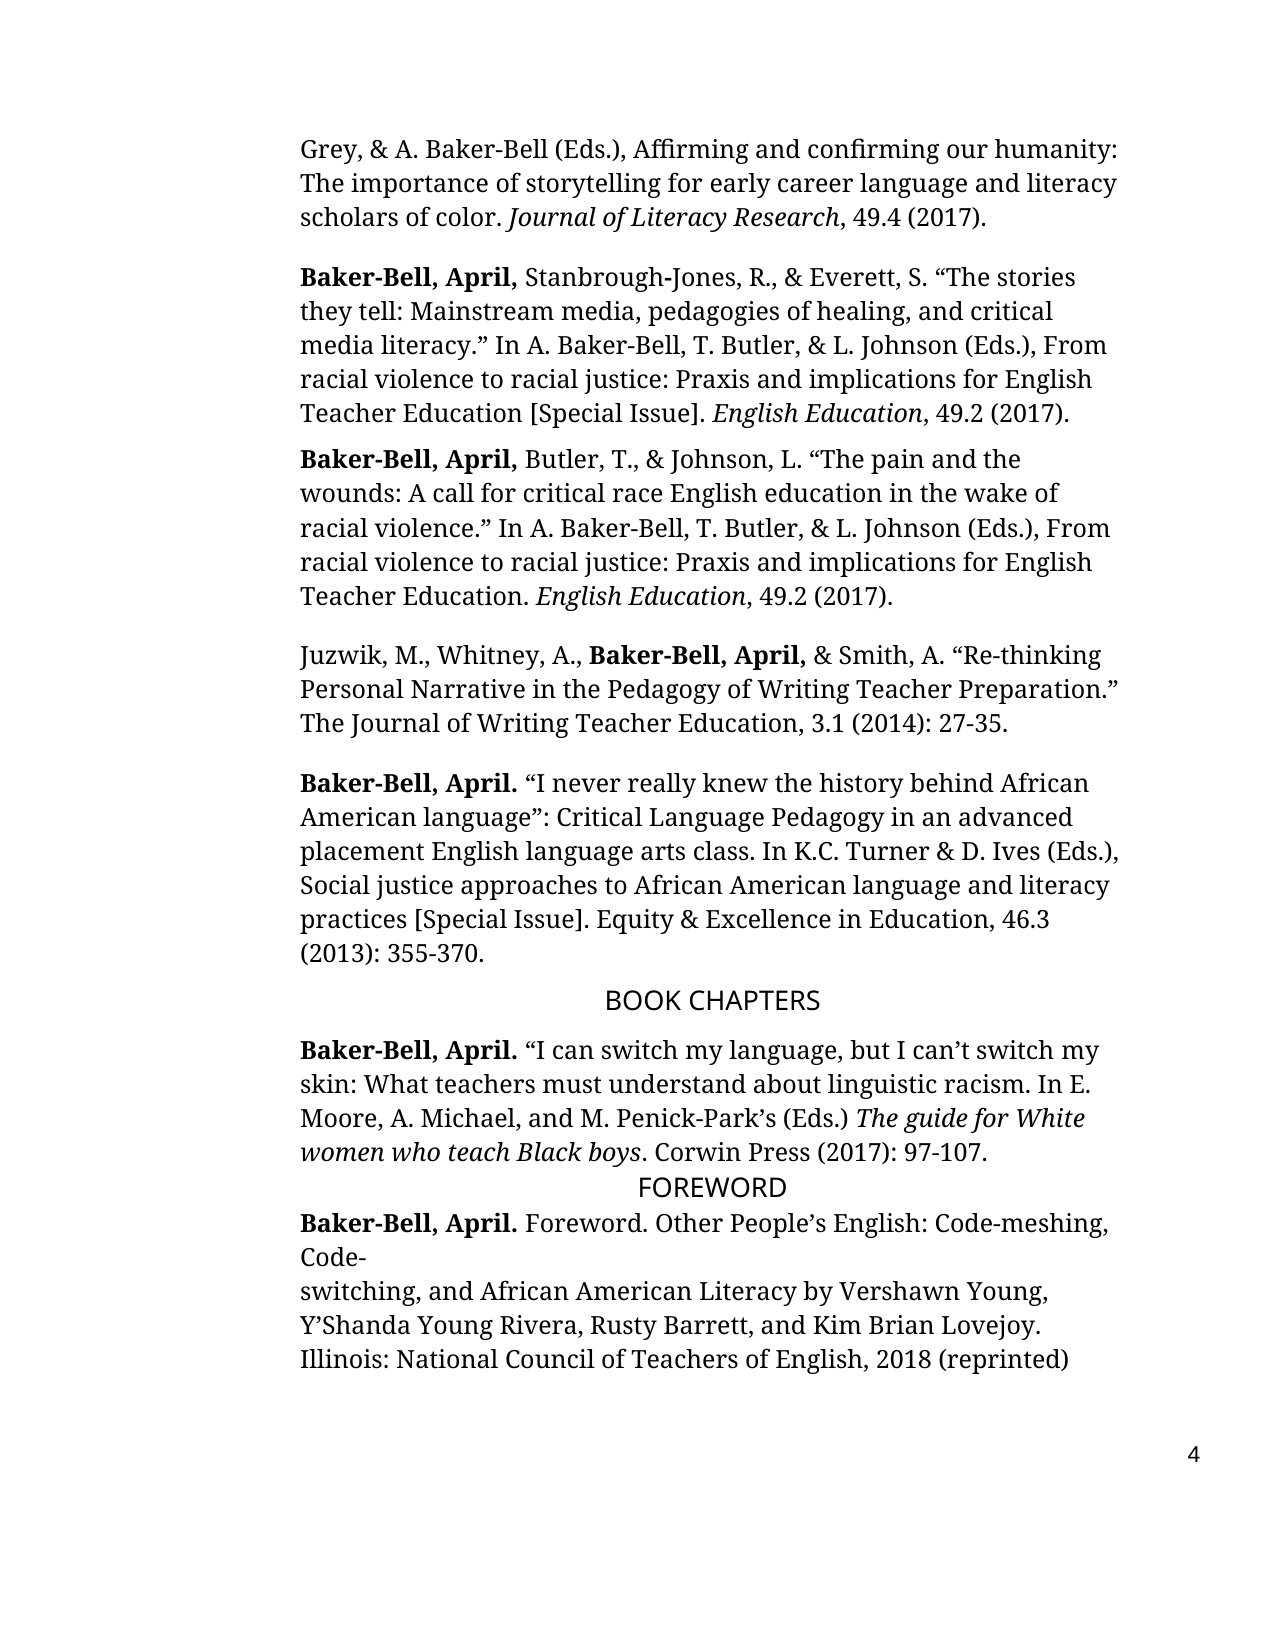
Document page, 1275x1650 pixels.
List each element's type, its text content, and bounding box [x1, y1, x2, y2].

text Baker-Bell, April. “I can switch my language, but I can’t switch my skin: What teachers must understand about linguistic racism. In E. Moore, A. Michael, and M. Penick-Park’s (Eds.) The guide for White women who teach Black boys. Corwin Press (2017): 97-107. [300, 1032, 1125, 1169]
text Juzwik, M., Whitney, A., Baker-Bell, April, & Smith, A. “Re-thinking Personal Narrative in the Pedagogy of Writing Teacher Preparation.” The Journal of Writing Teacher Education, 3.1 (2014): 27-35. [300, 638, 1125, 740]
text Baker-Bell, April. “I never really knew the history behind African American language”: Critical Language Pedagogy in an advanced placement English language arts class. In K.C. Turner & D. Ives (Eds.), Social justice approaches to African American language and literacy practices [Special Issue]. Equity & Excellence in Education, 46.3 (2013): 355-370. [300, 766, 1125, 970]
text Baker-Bell, April, Stanbrough-Jones, R., & Everett, S. “The stories they tell: Mainstream media, pedagogies of healing, and critical media literacy.” In A. Baker-Bell, T. Butler, & L. Johnson (Eds.), From racial violence to racial justice: Praxis and implications for English Teacher Education [Special Issue]. English Education, 49.2 (2017). [300, 259, 1125, 429]
text FOREWORD [300, 1169, 1125, 1206]
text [300, 132, 1125, 234]
text switching, and African American Literacy by Vershawn Young, Y’Shanda Young Rivera, Rusty Barrett, and Kim Brian Lovejoy. Illinois: National Council of Teachers of English, 2018 (reprinted) [300, 1274, 1125, 1376]
text Baker-Bell, April. Foreword. Other People’s English: Code-meshing, Code- [300, 1206, 1125, 1274]
text Baker-Bell, April, Butler, T., & Johnson, L. “The pain and the wounds: A call for critical race English education in the wake of racial violence.” In A. Baker-Bell, T. Butler, & L. Johnson (Eds.), From racial violence to racial justice: Praxis and implications for English Teacher Education. English Education, 49.2 (2017). [300, 442, 1125, 612]
text BOOK CHAPTERS [300, 981, 1125, 1018]
